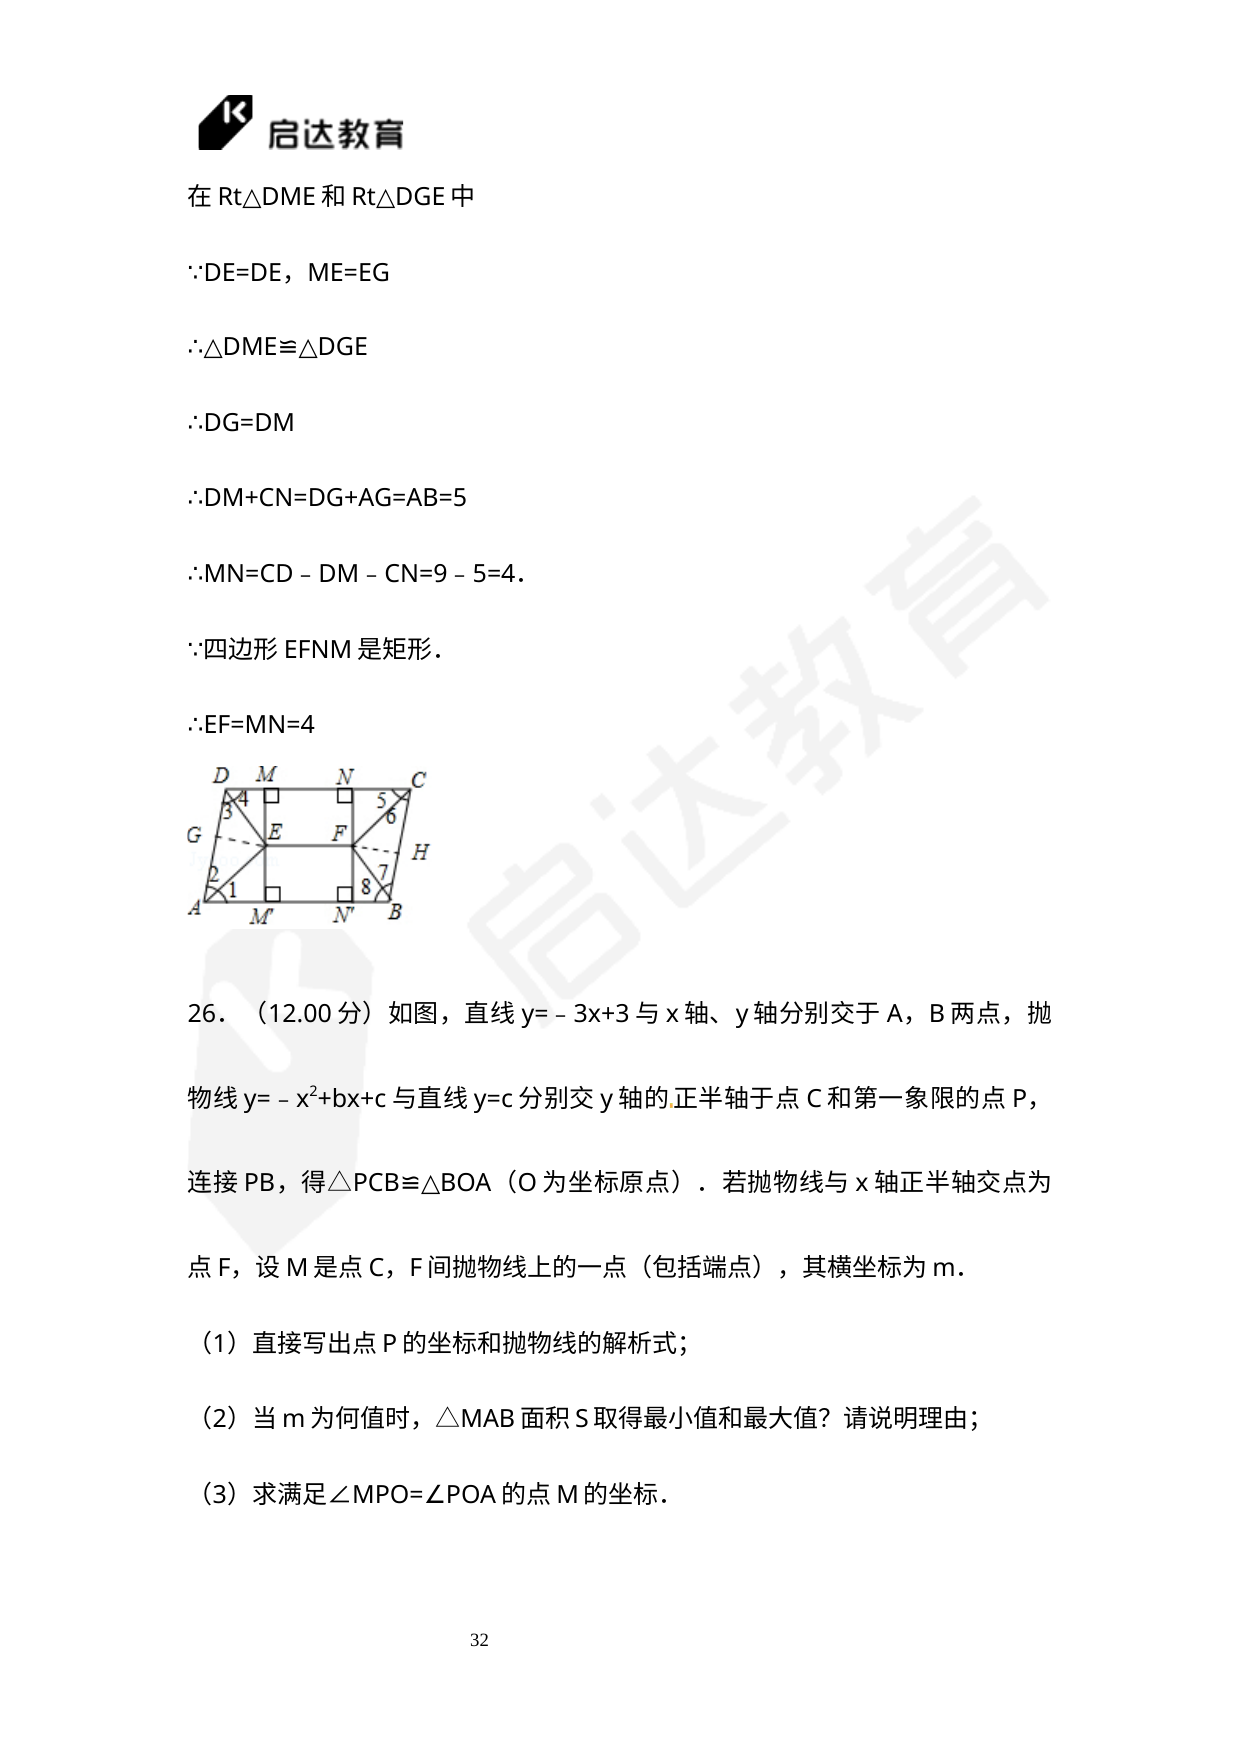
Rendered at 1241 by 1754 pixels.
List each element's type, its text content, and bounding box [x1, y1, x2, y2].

text ∴DG=DM [187, 389, 1053, 454]
text ∴MN=CD﹣DM﹣CN=9﹣5=4． [187, 539, 1053, 604]
text ∵DE=DE，ME=EG [187, 238, 1053, 303]
picture [187, 766, 436, 929]
text （3）求满足∠MPO=∠POA的点M的坐标． [187, 1460, 1053, 1525]
text ∵四边形EFNM是矩形． [187, 615, 1053, 680]
text ∴DM+CN=DG+AG=AB=5 [187, 464, 1053, 529]
text 26．（12.00分）如图，直线y=﹣3x+3与x轴、y轴分别交于A，B两点，抛物线y=﹣x2+bx+c与直线y=c分别交y轴的正半轴于点C和第一象限的点P，连接PB，得△PCB≌△BOA（O为坐标原点）．若抛物线与x轴正半轴交点为点F，设M是点C，F间抛物线上的一点（包括端点），其横坐标为m． [187, 979, 1053, 1298]
picture [198, 95, 404, 150]
text （2）当m为何值时，△MAB面积S取得最小值和最大值？请说明理由； [187, 1384, 1053, 1449]
text ∴△DME≌△DGE [187, 314, 1053, 379]
text （1）直接写出点P的坐标和抛物线的解析式； [187, 1309, 1053, 1374]
text 在Rt△DME和Rt△DGE中 [187, 162, 1053, 227]
text ∴EF=MN=4 [187, 691, 1053, 756]
